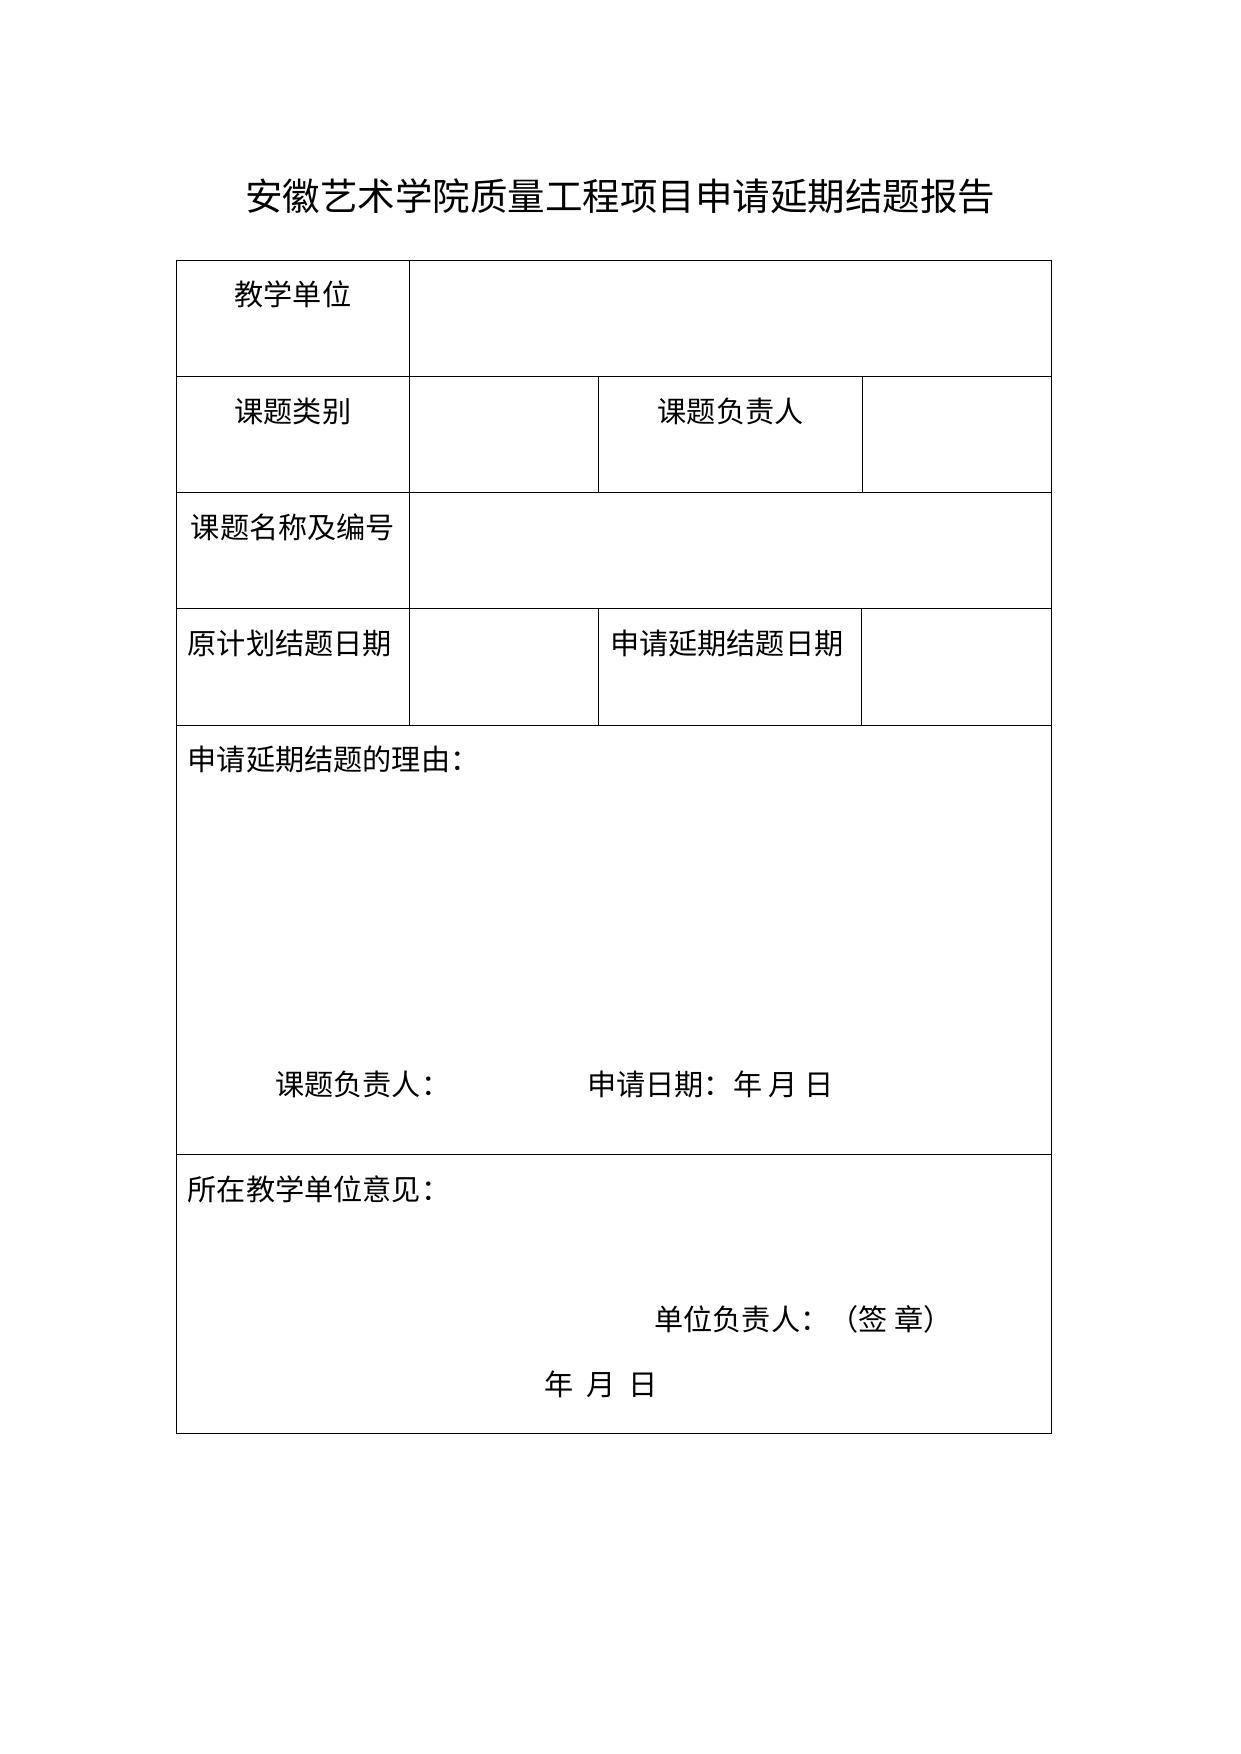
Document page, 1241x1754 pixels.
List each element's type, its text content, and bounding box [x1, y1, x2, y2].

table_cell 所在教学单位意见： 单位负责人：（签 章） 年 月 日 [177, 1155, 1051, 1433]
table_cell 课题负责人 [599, 377, 862, 492]
table_cell [410, 609, 598, 724]
table_cell 课题类别 [177, 377, 409, 492]
table_cell 申请延期结题的理由： 课题负责人： 申请日期：年 月 日 [177, 726, 1051, 1154]
table_cell [410, 377, 598, 492]
table_cell 课题名称及编号 [177, 493, 409, 608]
table_cell [862, 609, 1051, 724]
table_cell [863, 377, 1051, 492]
table_header [410, 261, 1051, 376]
table_header 教学单位 [177, 261, 409, 376]
table_cell [410, 493, 1051, 608]
table_cell 原计划结题日期 [177, 609, 409, 724]
subtitle 安徽艺术学院质量工程项目申请延期结题报告 [187, 162, 1053, 227]
table_cell 申请延期结题日期 [599, 609, 861, 724]
